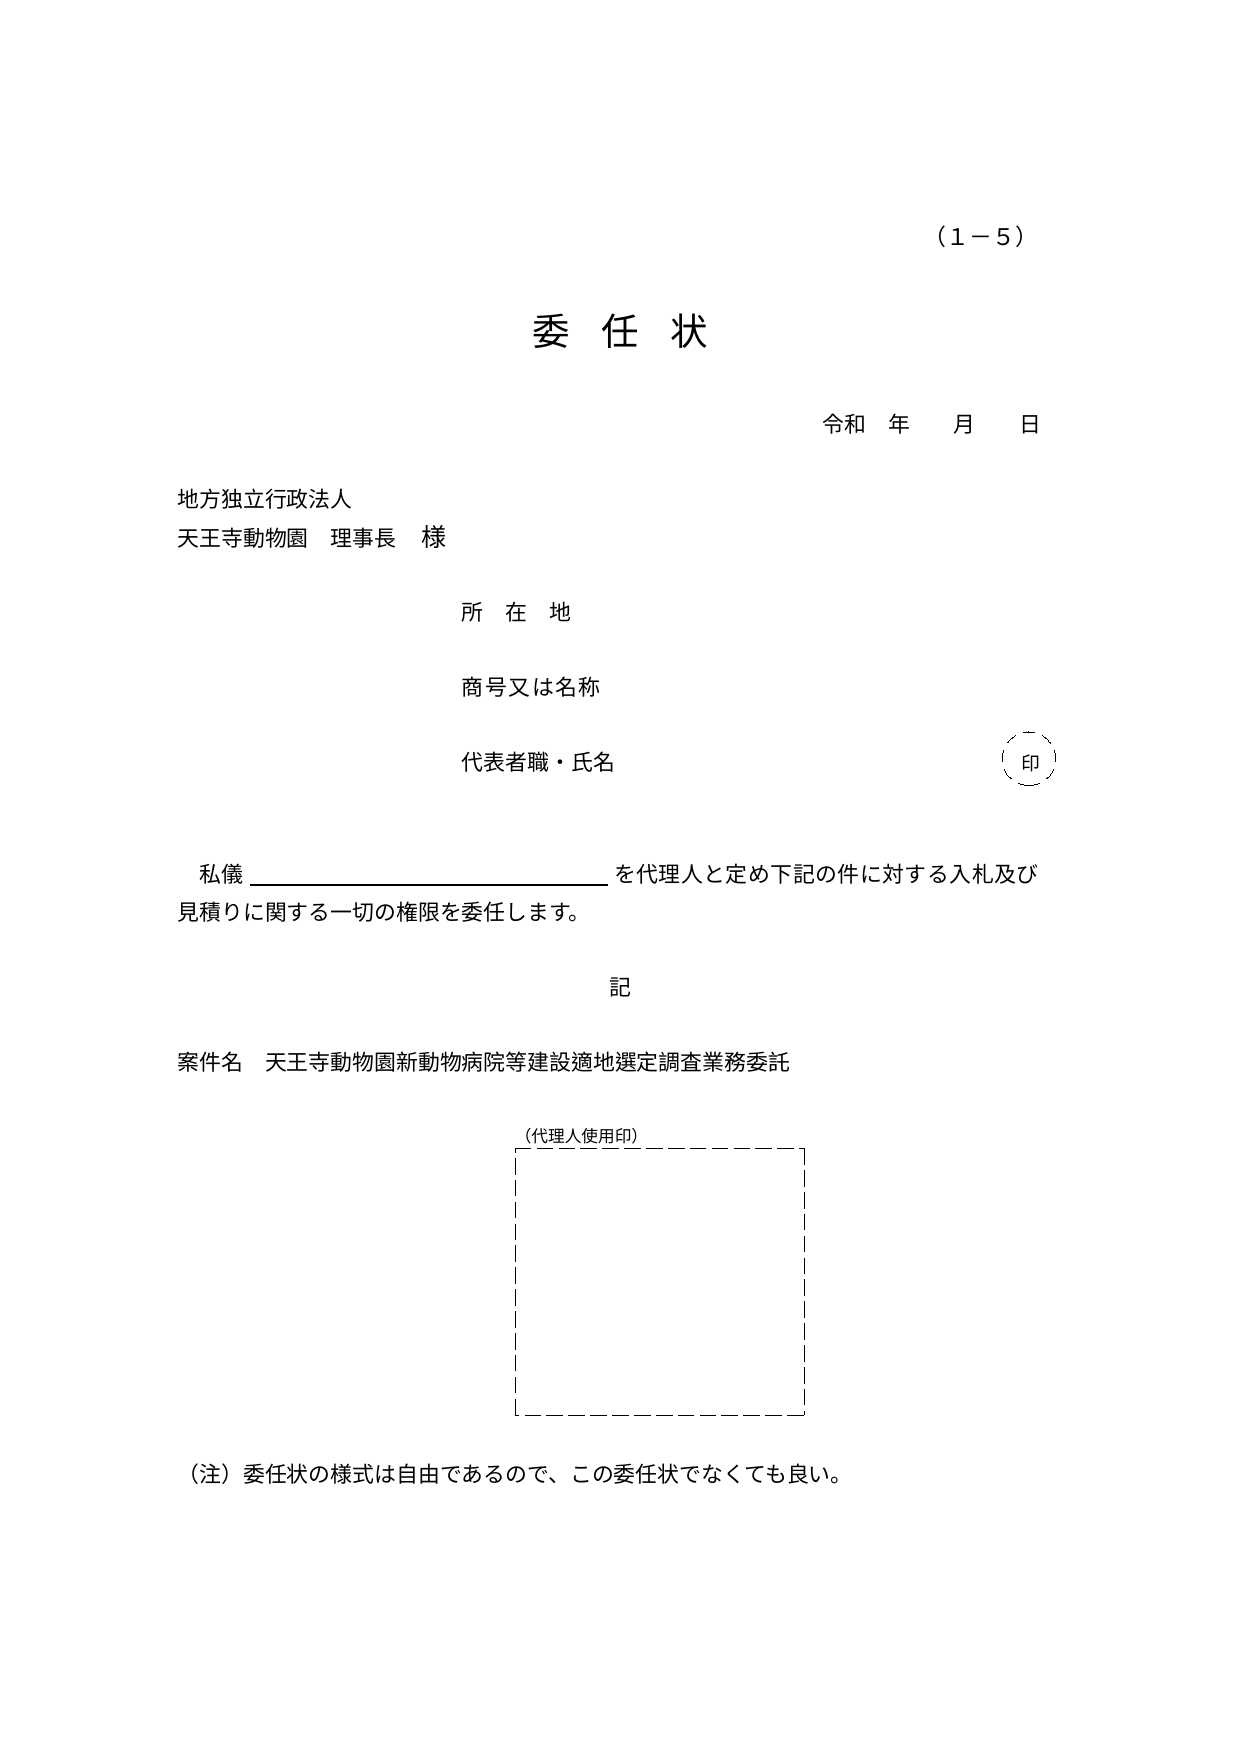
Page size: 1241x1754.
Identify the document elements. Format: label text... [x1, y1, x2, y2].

text （代理人使用印） [267, 1117, 1063, 1154]
text 私儀 を代理人と定め下記の件に対する入札及び見積りに関する一切の権限を委任します。 [177, 854, 1040, 929]
text 天王寺動物園 理事長 様 [177, 517, 1063, 554]
text 地方独立行政法人 [177, 479, 1063, 517]
text 委任状 [177, 292, 1063, 367]
text （１－５） [177, 217, 1038, 254]
text 案件名 天王寺動物園新動物病院等建設適地選定調査業務委託 [177, 1042, 1063, 1079]
text 令和 年 月 日 [177, 404, 1041, 442]
text 代表者職・氏名 印 [462, 742, 1063, 779]
text （注）委任状の様式は自由であるので、この委任状でなくても良い。 [177, 1454, 1063, 1492]
text 所在地 [462, 592, 1063, 629]
subtitle 記 [177, 967, 1063, 1004]
text 商号又は名称 [462, 667, 1063, 704]
